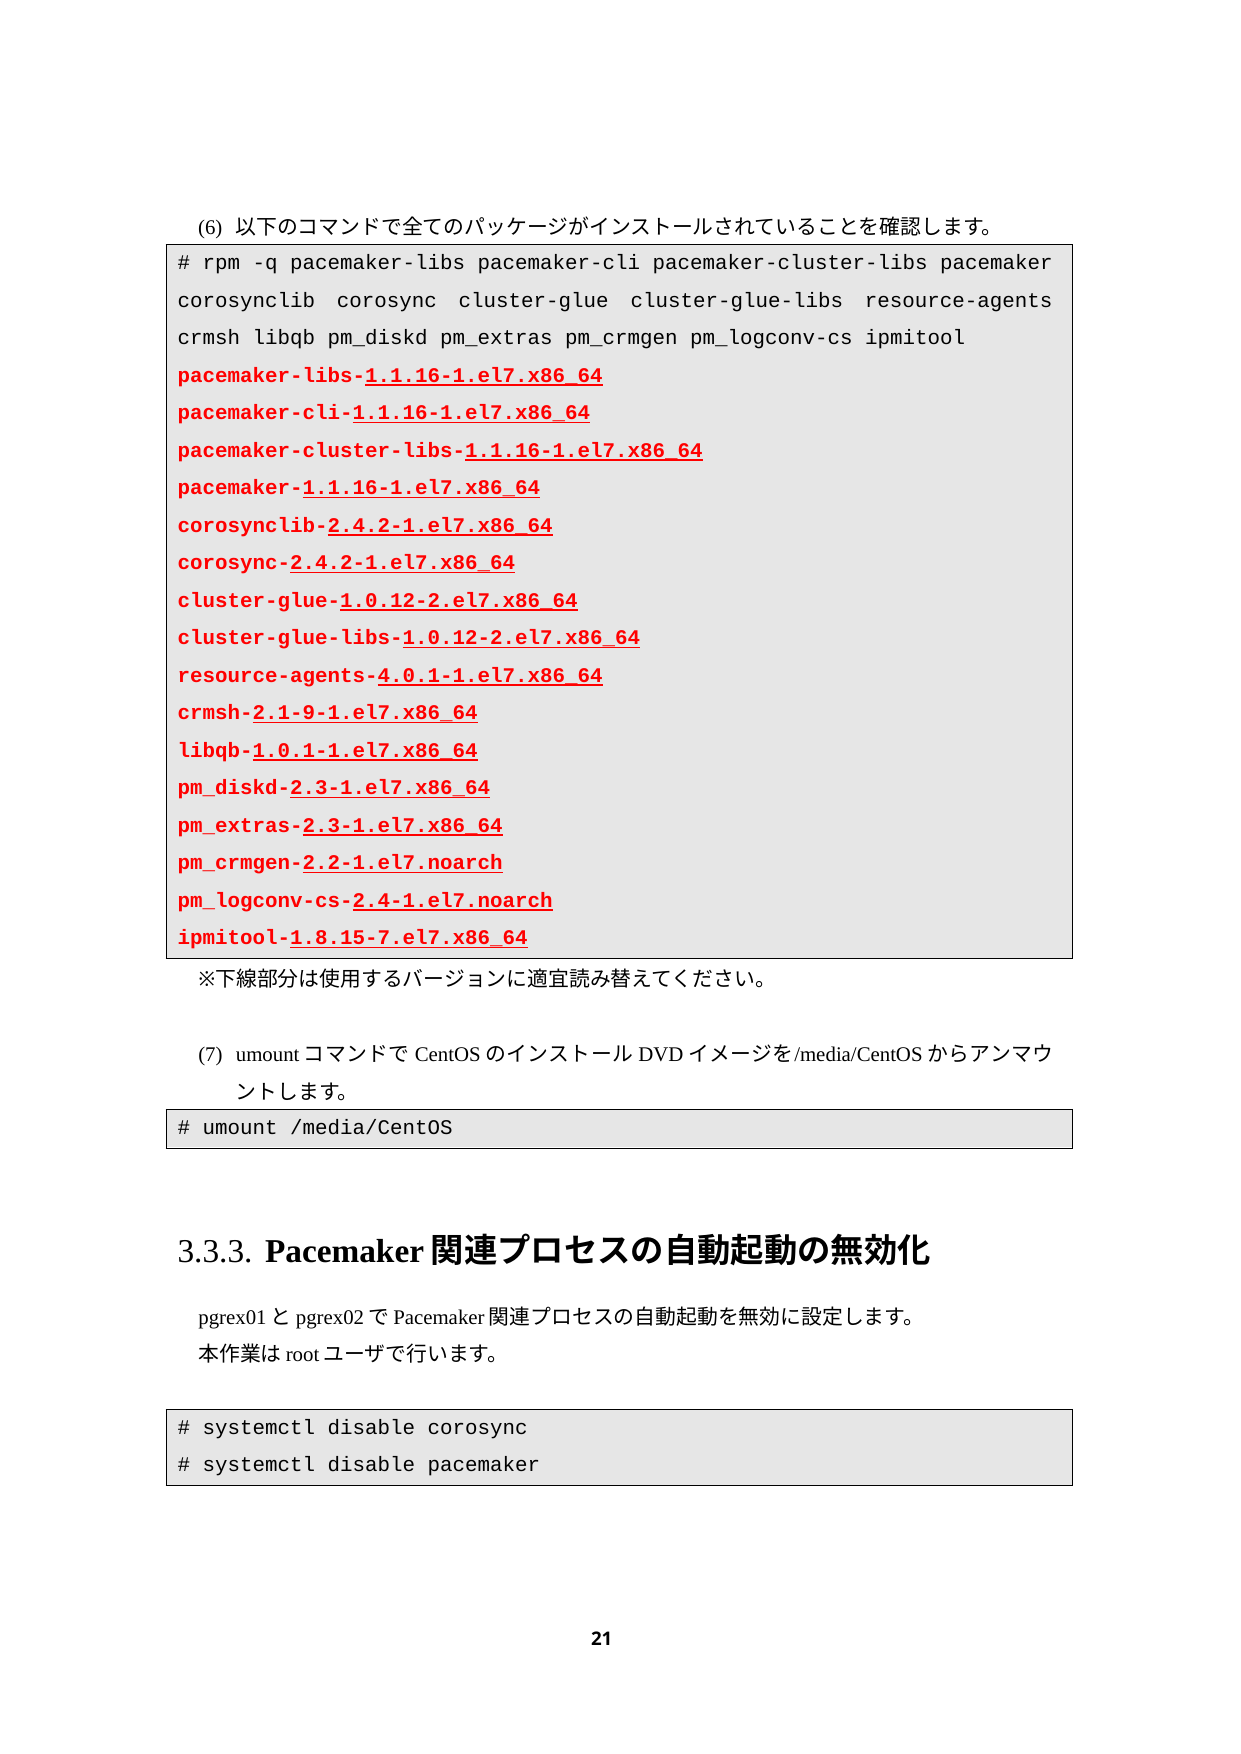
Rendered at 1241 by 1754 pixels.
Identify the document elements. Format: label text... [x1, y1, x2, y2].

table_header # rpm -q pacemaker-libs pacemaker-cli pacemaker-cluster-libs pacemaker corosynclib corosync cluster-glue cluster-glue-libs resource-agents crmsh libqb pm_diskd pm_extras pm_crmgen pm_logconv-cs ipmitool pacemaker-libs-1.1.16-1.el7.x86_64 pacemaker-cli-1.1.16-1.el7.x86_64 pacemaker-cluster-libs-1.1.16-1.el7.x86_64 pacemaker-1.1.16-1.el7.x86_64 corosynclib-2.4.2-1.el7.x86_64 corosync-2.4.2-1.el7.x86_64 cluster-glue-1.0.12-2.el7.x86_64 cluster-glue-libs-1.0.12-2.el7.x86_64 resource-agents-4.0.1-1.el7.x86_64 crmsh-2.1-9-1.el7.x86_64 libqb-1.0.1-1.el7.x86_64 pm_diskd-2.3-1.el7.x86_64 pm_extras-2.3-1.el7.x86_64 pm_crmgen-2.2-1.el7.noarch pm_logconv-cs-2.4-1.el7.noarch ipmitool-1.8.15-7.el7.x86_64 [167, 245, 1072, 958]
table_header # umount /media/CentOS [167, 1110, 1072, 1147]
subtitle Pacemaker関連プロセスの自動起動の無効化 [177, 1211, 1063, 1286]
list 以下のコマンドで全てのパッケージがインストールされていることを確認します。 [198, 207, 1054, 244]
table_header # systemctl disable corosync # systemctl disable pacemaker [167, 1410, 1072, 1485]
text 本作業はrootユーザで行います。 [177, 1334, 1054, 1371]
text ※下線部分は使用するバージョンに適宜読み替えてください。 [198, 959, 1054, 996]
text pgrex01とpgrex02でPacemaker関連プロセスの自動起動を無効に設定します。 [177, 1296, 1054, 1334]
list umountコマンドでCentOSのインストールDVDイメージを/media/CentOSからアンマウントします。 [198, 1034, 1054, 1109]
